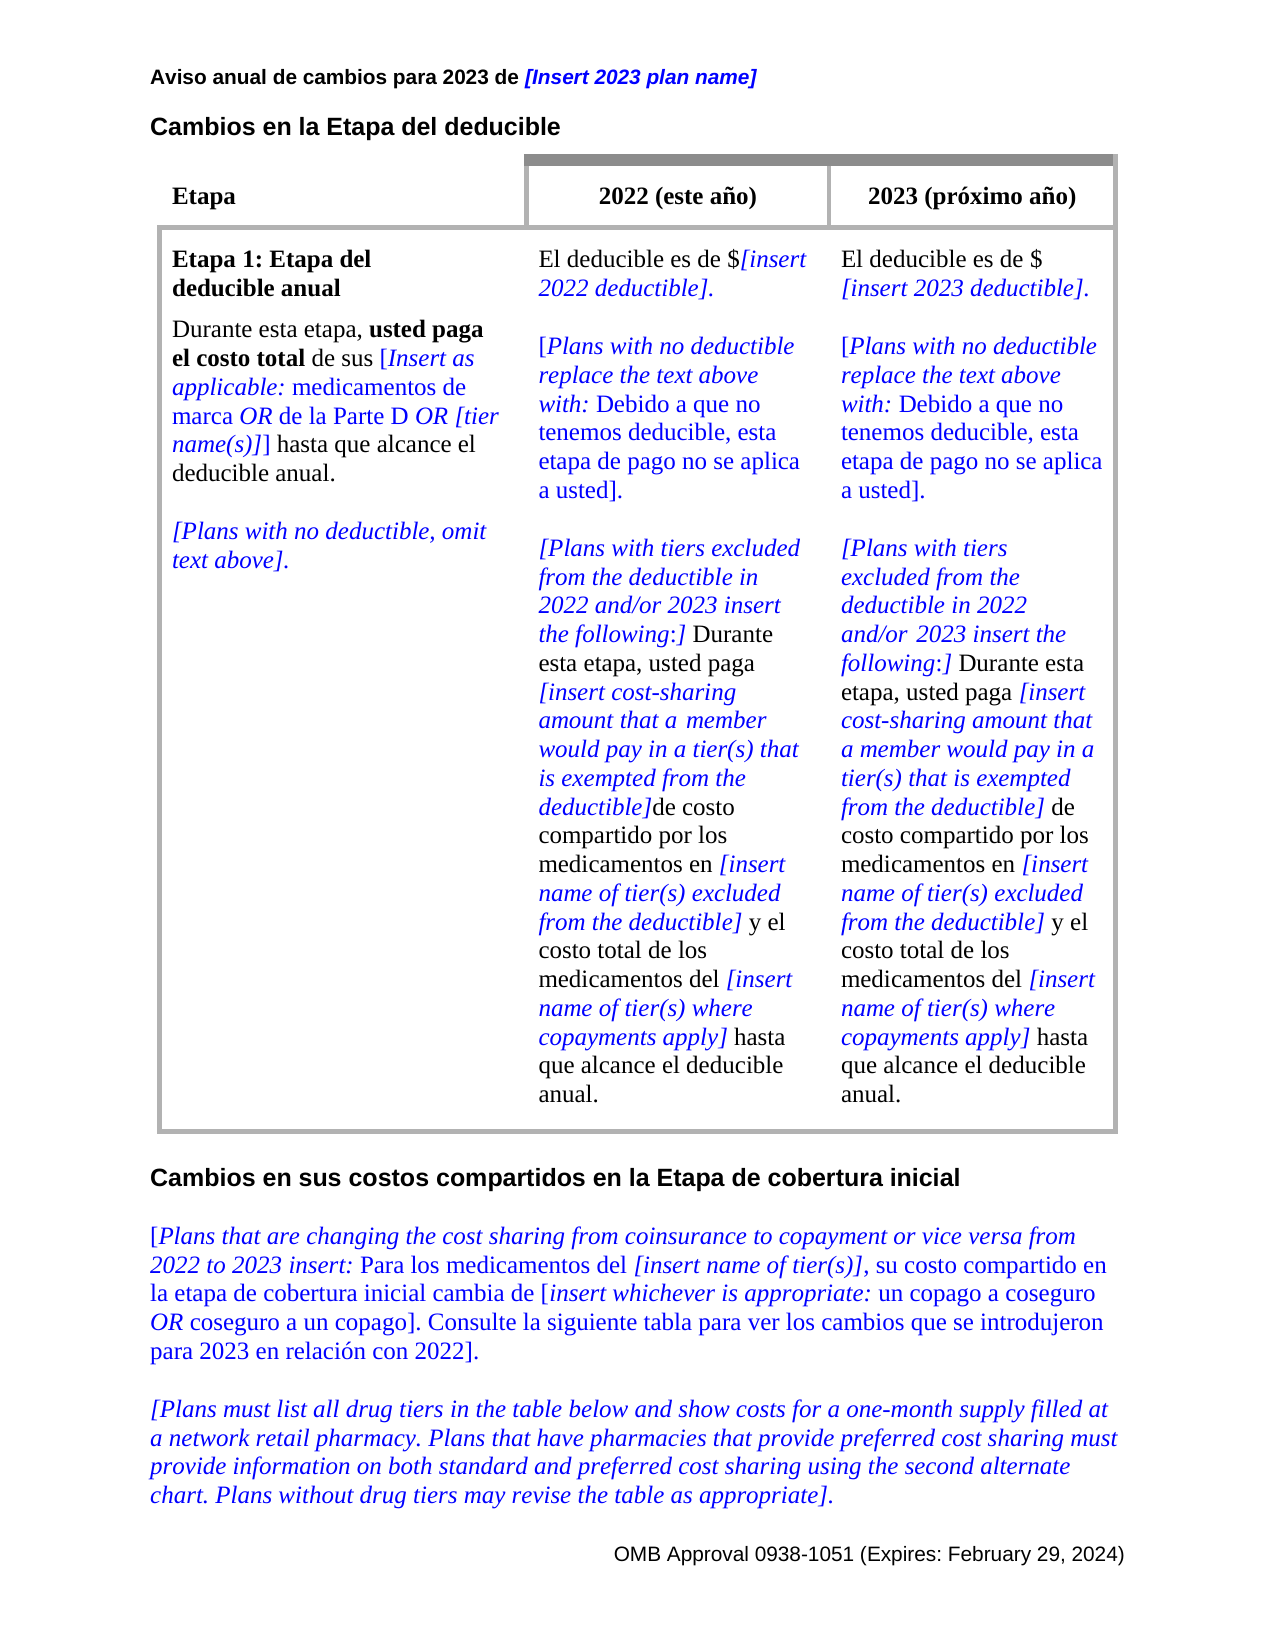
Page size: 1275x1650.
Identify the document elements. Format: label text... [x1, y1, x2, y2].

table_cell Etapa 1: Etapa del deducible anual Durante esta etapa, usted paga el costo total de sus [Insert as applicable: medicamentos de marca OR de la Parte D OR [tier name(s)]] hasta que alcance el deducible anual. [Plans with no deductible, omit text above]. [162, 230, 526, 1129]
subtitle Cambios en sus costos compartidos en la Etapa de cobertura inicial [150, 1163, 1125, 1192]
subtitle Cambios en la Etapa del deducible [150, 112, 1125, 141]
text [Plans that are changing the cost sharing from coinsurance to copayment or vice versa from 2022 to 2023 insert: Para los medicamentos del [insert name of tier(s)], su costo compartido en la etapa de cobertura inicial cambia de [insert whichever is appropriate: un copago a coseguro OR coseguro a un copago]. Consulte la siguiente tabla para ver los cambios que se introdujeron para 2023 en relación con 2022]. [150, 1221, 1125, 1365]
table_cell El deducible es de $[insert 2023 deductible]. [Plans with no deductible replace the text above with: Debido a que no tenemos deducible, esta etapa de pago no se aplica a usted]. [Plans with tiers excluded from the deductible in 2022 and/or 2023 insert the following:] Durante esta etapa, usted paga [insert cost-sharing amount that a member would pay in a tier(s) that is exempted from the deductible] de costo compartido por los medicamentos en [insert name of tier(s) excluded from the deductible] y el costo total de los medicamentos del [insert name of tier(s) where copayments apply] hasta que alcance el deducible anual. [829, 230, 1113, 1129]
table_header 2023 (próximo año) [831, 166, 1113, 225]
table_header 2022 (este año) [529, 166, 827, 225]
table_header Etapa [160, 154, 524, 225]
text [Plans must list all drug tiers in the table below and show costs for a one-month supply filled at a network retail pharmacy. Plans that have pharmacies that provide preferred cost sharing must provide information on both standard and preferred cost sharing using the second alternate chart. Plans without drug tiers may revise the table as appropriate]. [150, 1394, 1125, 1509]
table_cell El deducible es de $[insert 2022 deductible]. [Plans with no deductible replace the text above with: Debido a que no tenemos deducible, esta etapa de pago no se aplica a usted]. [Plans with tiers excluded from the deductible in 2022 and/or 2023 insert the following:] Durante esta etapa, usted paga [insert cost-sharing amount that a member would pay in a tier(s) that is exempted from the deductible]de costo compartido por los medicamentos en [insert name of tier(s) excluded from the deductible] y el costo total de los medicamentos del [insert name of tier(s) where copayments apply] hasta que alcance el deducible anual. [526, 230, 829, 1129]
